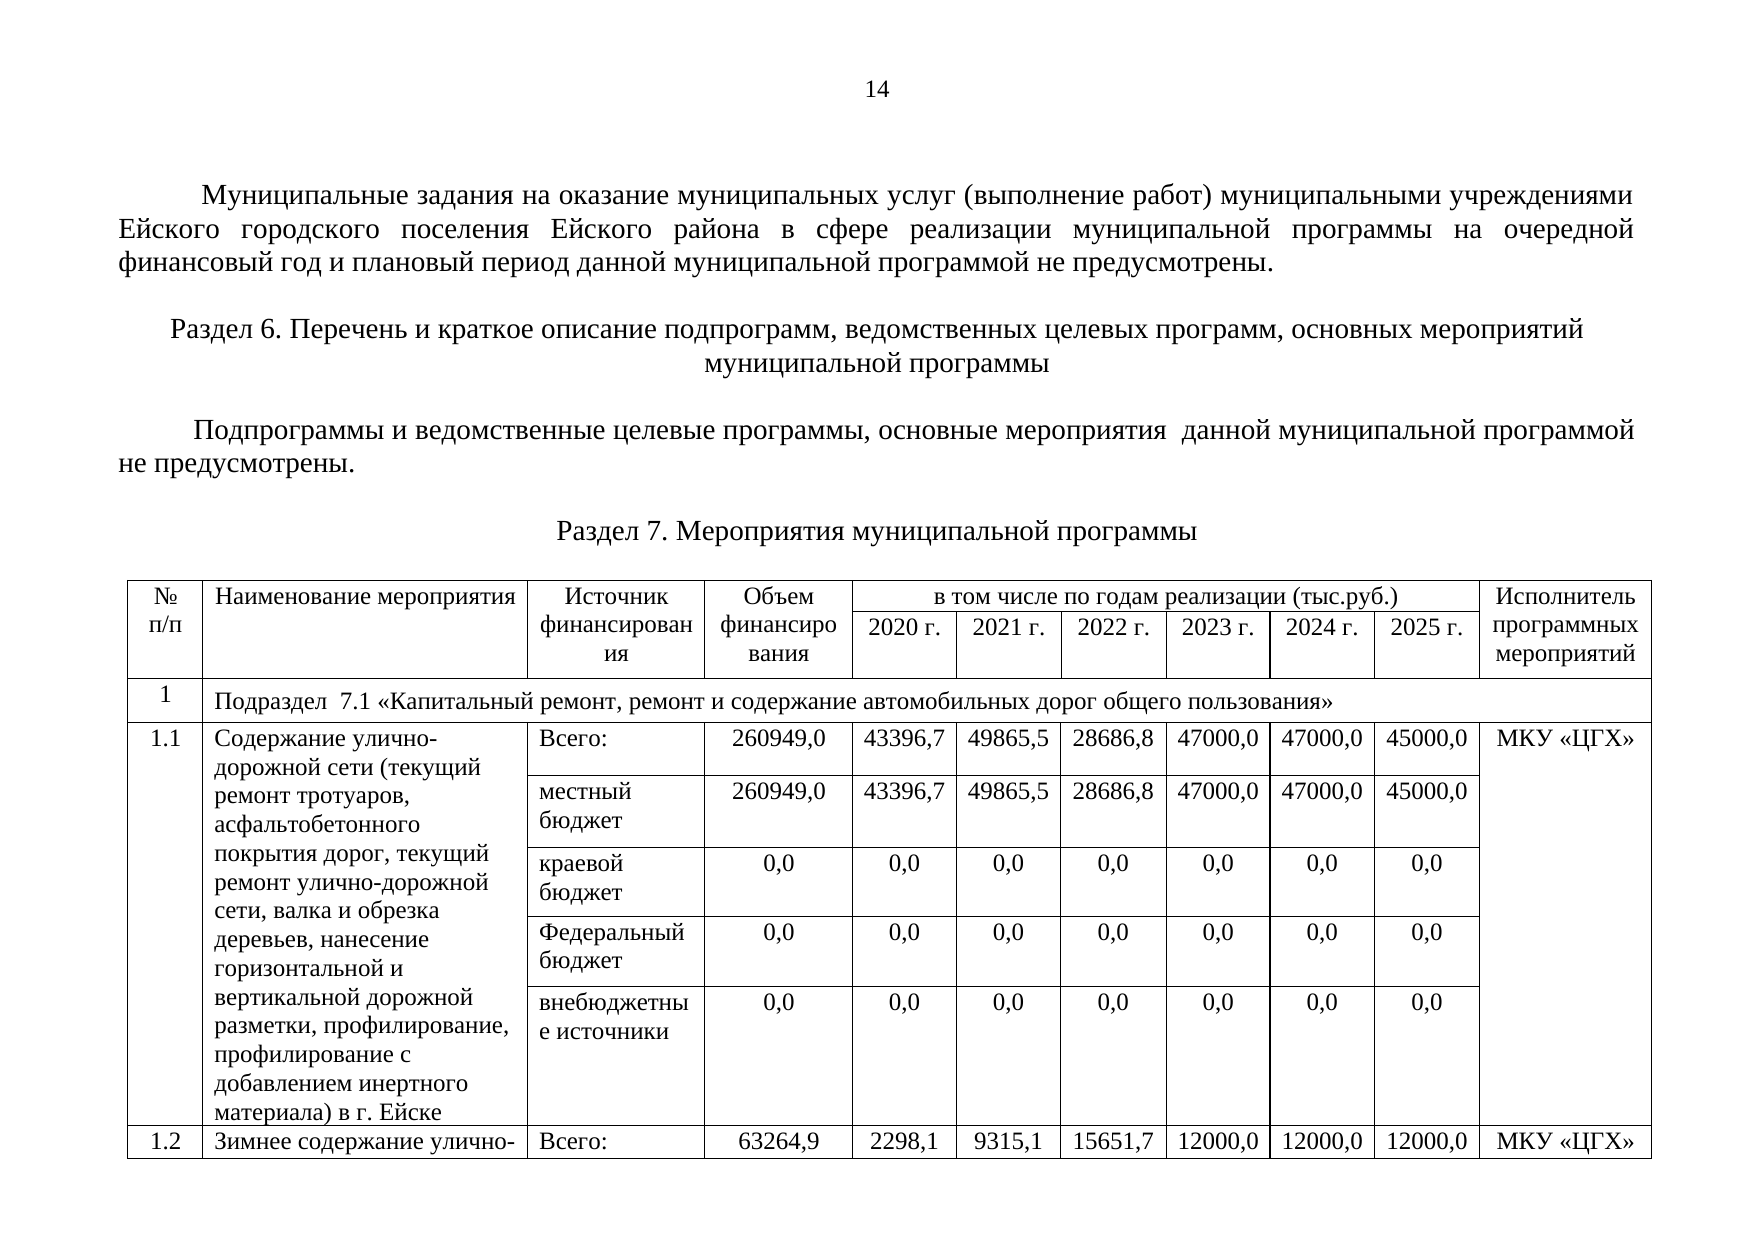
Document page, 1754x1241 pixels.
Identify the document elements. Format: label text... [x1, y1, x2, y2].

table_cell 9315,1 [957, 1126, 1060, 1158]
table_cell 47000,0 [1167, 723, 1269, 775]
table_cell 28686,8 [1061, 776, 1166, 847]
table_cell 260949,0 [705, 723, 852, 775]
text Подпрограммы и ведомственные целевые программы, основные мероприятия данной муниципальной программой не предусмотрены. [118, 412, 1636, 479]
table_header Исполнитель программных мероприятий [1480, 581, 1651, 678]
table_cell 2020 г. [853, 612, 956, 678]
table_cell 0,0 [957, 987, 1060, 1125]
table_cell 0,0 [1375, 848, 1479, 916]
table_cell внебюджетные источники [528, 987, 704, 1125]
table_cell 12000,0 [1167, 1126, 1269, 1158]
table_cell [203, 1126, 527, 1158]
table_header Источник финансирования [528, 581, 704, 678]
table_cell 1 [128, 679, 202, 722]
table_cell 0,0 [1375, 987, 1479, 1125]
table_cell 0,0 [1061, 987, 1166, 1125]
table_cell 2022 г. [1062, 612, 1166, 678]
table_cell 12000,0 [1375, 1126, 1479, 1158]
table_cell Содержание улично-дорожной сети (текущий ремонт тротуаров, асфальтобетонного покрытия дорог, текущий ремонт улично-дорожной сети, валка и обрезка деревьев, нанесение горизонтальной и вертикальной дорожной разметки, профилирование, профилирование с добавлением инертного материала) в г. Ейске [203, 723, 527, 1125]
table_header Наименование мероприятия [203, 581, 527, 678]
table_cell 2023 г. [1167, 612, 1269, 678]
table_cell 0,0 [1167, 917, 1269, 986]
table_cell 15651,7 [1061, 1126, 1166, 1158]
text Муниципальные задания на оказание муниципальных услуг (выполнение работ) муниципальными учреждениями Ейского городского поселения Ейского района в сфере реализации муниципальной программы на очередной финансовый год и плановый период данной муниципальной программой не предусмотрены. [118, 177, 1636, 278]
table_cell 260949,0 [705, 776, 852, 847]
table_cell 0,0 [853, 917, 956, 986]
table_cell 0,0 [1271, 917, 1374, 986]
table_cell краевой бюджет [528, 848, 704, 916]
table_cell 47000,0 [1271, 776, 1374, 847]
table_cell 2025 г. [1375, 612, 1479, 678]
text Раздел 7. Мероприятия муниципальной программы [118, 513, 1636, 546]
table_cell 0,0 [1271, 848, 1374, 916]
table_cell 47000,0 [1271, 723, 1374, 775]
table_cell 28686,8 [1061, 723, 1166, 775]
table_cell МКУ «ЦГХ» [1480, 723, 1651, 1125]
table_cell 0,0 [1061, 917, 1166, 986]
table_cell местный бюджет [528, 776, 704, 847]
table_cell 0,0 [853, 987, 956, 1125]
table_header в том числе по годам реализации (тыс.руб.) [853, 581, 1479, 611]
table_cell Федеральный бюджет [528, 917, 704, 986]
table_cell 0,0 [1375, 917, 1479, 986]
table_cell 2021 г. [957, 612, 1061, 678]
table_cell 0,0 [957, 848, 1060, 916]
table_cell Подраздел 7.1 «Капитальный ремонт, ремонт и содержание автомобильных дорог общего пользования» [203, 679, 1651, 722]
text Раздел 6. Перечень и краткое описание подпрограмм, ведомственных целевых программ, основных мероприятий муниципальной программы [118, 311, 1636, 378]
table_cell 0,0 [705, 848, 852, 916]
table_cell 49865,5 [957, 723, 1060, 775]
table_cell 45000,0 [1375, 723, 1479, 775]
table_cell 0,0 [1167, 987, 1269, 1125]
table_cell 63264,9 [705, 1126, 852, 1158]
table_cell 45000,0 [1375, 776, 1479, 847]
table_cell 0,0 [853, 848, 956, 916]
table_cell 1.2 [128, 1126, 202, 1158]
table_cell Всего: [528, 1126, 704, 1158]
table_cell 2298,1 [853, 1126, 956, 1158]
table_cell 0,0 [1271, 987, 1374, 1125]
table_cell 2024 г. [1271, 612, 1374, 678]
table_cell 0,0 [957, 917, 1060, 986]
table_cell МКУ «ЦГХ» [1480, 1126, 1651, 1158]
table_cell 43396,7 [853, 723, 956, 775]
table_header Объем финансирования [705, 581, 852, 678]
table_cell 43396,7 [853, 776, 956, 847]
table_cell 49865,5 [957, 776, 1060, 847]
table_cell 0,0 [705, 987, 852, 1125]
table_cell 0,0 [1061, 848, 1166, 916]
table_cell 1.1 [128, 723, 202, 1125]
table_cell 0,0 [705, 917, 852, 986]
table_cell Всего: [528, 723, 704, 775]
table_cell 47000,0 [1167, 776, 1269, 847]
table_header № п/п [128, 581, 202, 678]
table_cell 12000,0 [1271, 1126, 1374, 1158]
table_cell 0,0 [1167, 848, 1269, 916]
